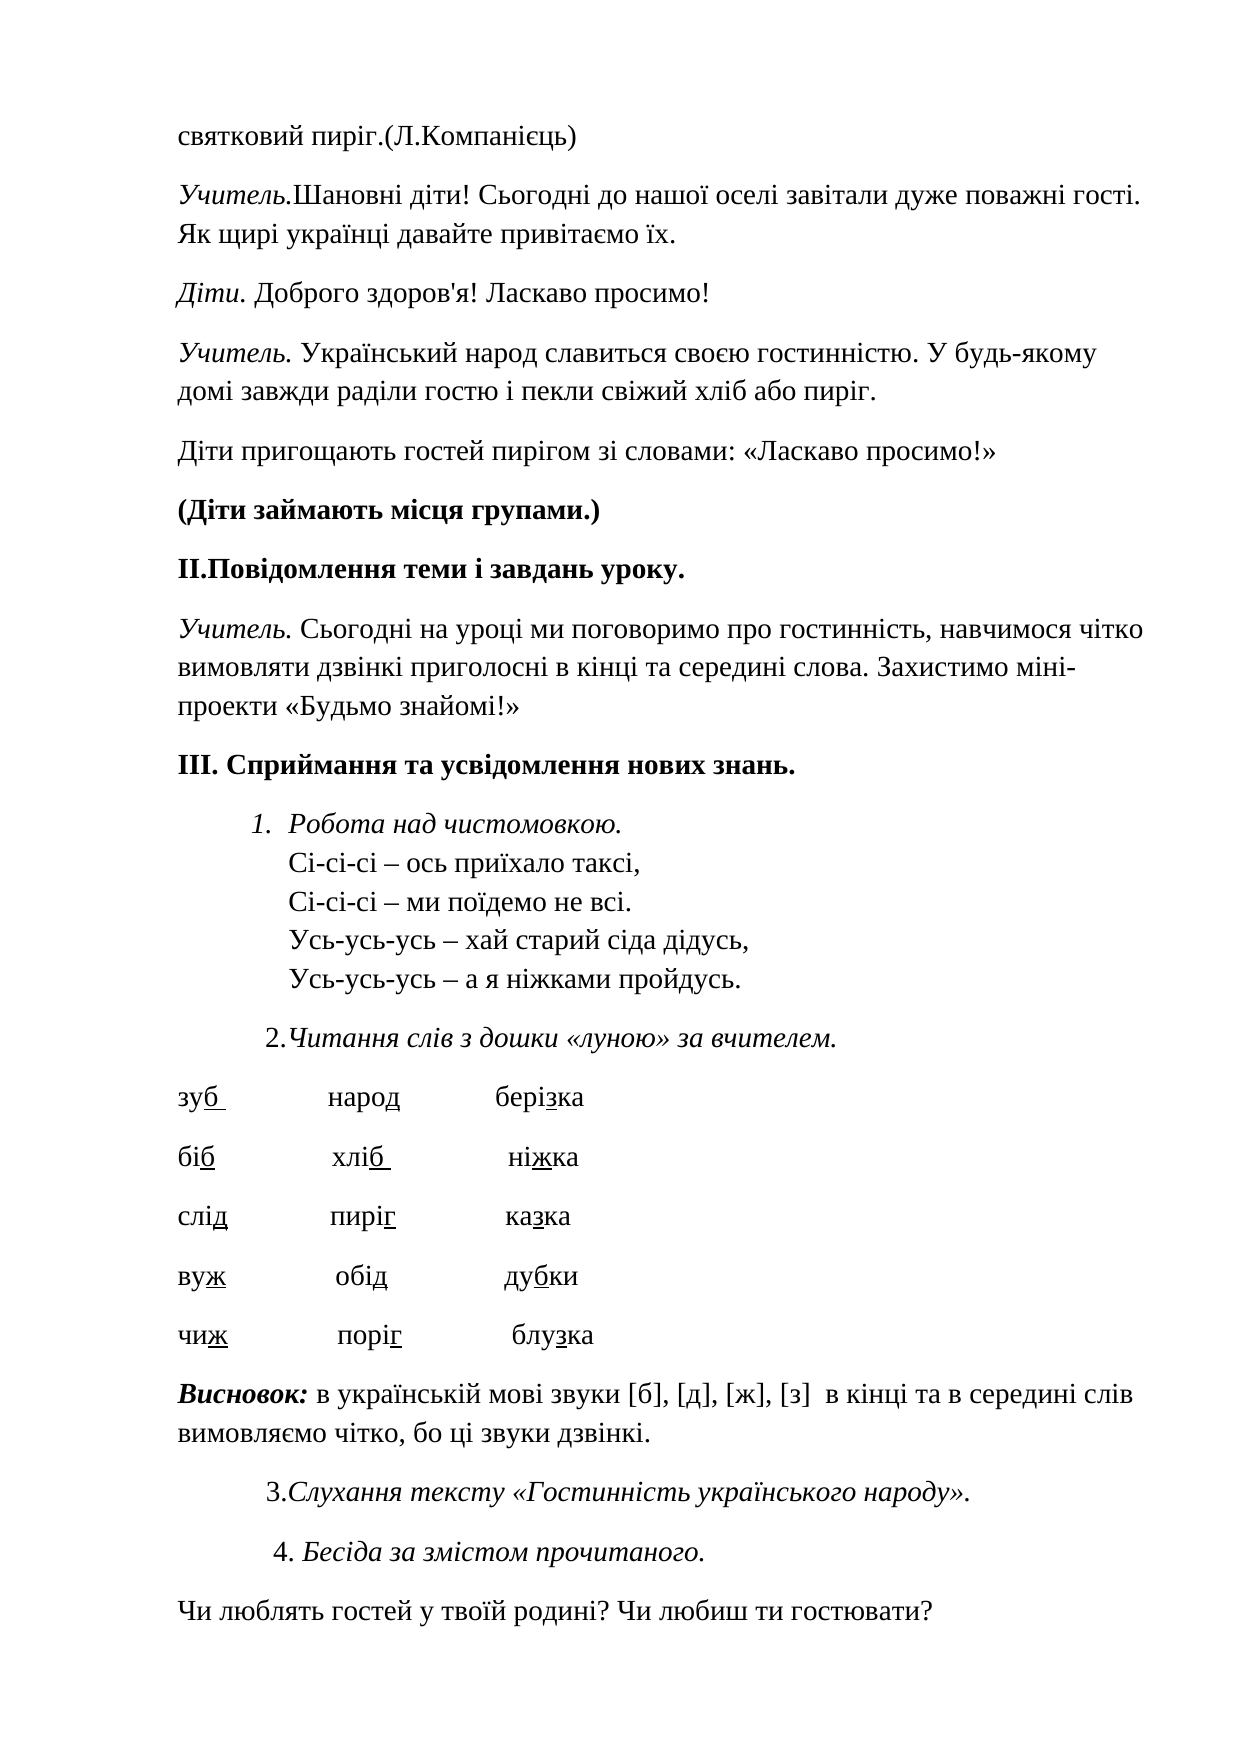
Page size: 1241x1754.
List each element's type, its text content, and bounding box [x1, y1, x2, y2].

list Сі-сі-сі – ось приїхало таксі, [288, 845, 1152, 879]
text 2.Читання слів з дошки «луною» за вчителем. [177, 1020, 1152, 1054]
text 3.Слухання тексту «Гостинність українського народу». [177, 1474, 1152, 1508]
text Чи люблять гостей у твоїй родині? Чи любиш ти гостювати? [177, 1593, 1152, 1627]
text Діти. Доброго здоров'я! Ласкаво просимо! [177, 275, 1152, 309]
text біб хліб ніжка [177, 1139, 1152, 1172]
text 4. Бесіда за змістом прочитаного. [177, 1534, 1152, 1567]
text слід пиріг казка [177, 1198, 1152, 1232]
text III. Сприймання та усвідомлення нових знань. [177, 747, 1152, 781]
text святковий пиріг.(Л.Компанієць) [177, 118, 1152, 152]
text вуж обід дубки [177, 1258, 1152, 1291]
list Сі-сі-сі – ми поїдемо не всі. [288, 884, 1152, 917]
text зуб народ берізка [177, 1079, 1152, 1113]
text (Діти займають місця групами.) [177, 492, 1152, 526]
text II.Повідомлення теми і завдань уроку. [177, 551, 1152, 585]
text Учитель. Сьогодні на уроці ми поговоримо про гостинність, навчимося чітко вимовляти дзвінкі приголосні в кінці та середині слова. Захистимо міні-проекти «Будьмо знайомі!» [177, 611, 1152, 721]
text Учитель.Шановні діти! Сьогодні до нашої оселі завітали дуже поважні гості. Як щирі українці давайте привітаємо їх. [177, 177, 1152, 249]
text Висновок: в українській мові звуки [б], [д], [ж], [з] в кінці та в середині слів вимовляємо чітко, бо ці звуки дзвінкі. [177, 1376, 1152, 1448]
list Робота над чистомовкою. [251, 807, 1152, 840]
list Усь-усь-усь – хай старий сіда дідусь, [288, 922, 1152, 956]
text Діти пригощають гостей пирігом зі словами: «Ласкаво просимо!» [177, 433, 1152, 466]
text Учитель. Український народ славиться своєю гостинністю. У будь-якому домі завжди раділи гостю і пекли свіжий хліб або пиріг. [177, 335, 1152, 407]
list Усь-усь-усь – а я ніжками пройдусь. [288, 961, 1152, 994]
text чиж поріг блузка [177, 1317, 1152, 1351]
